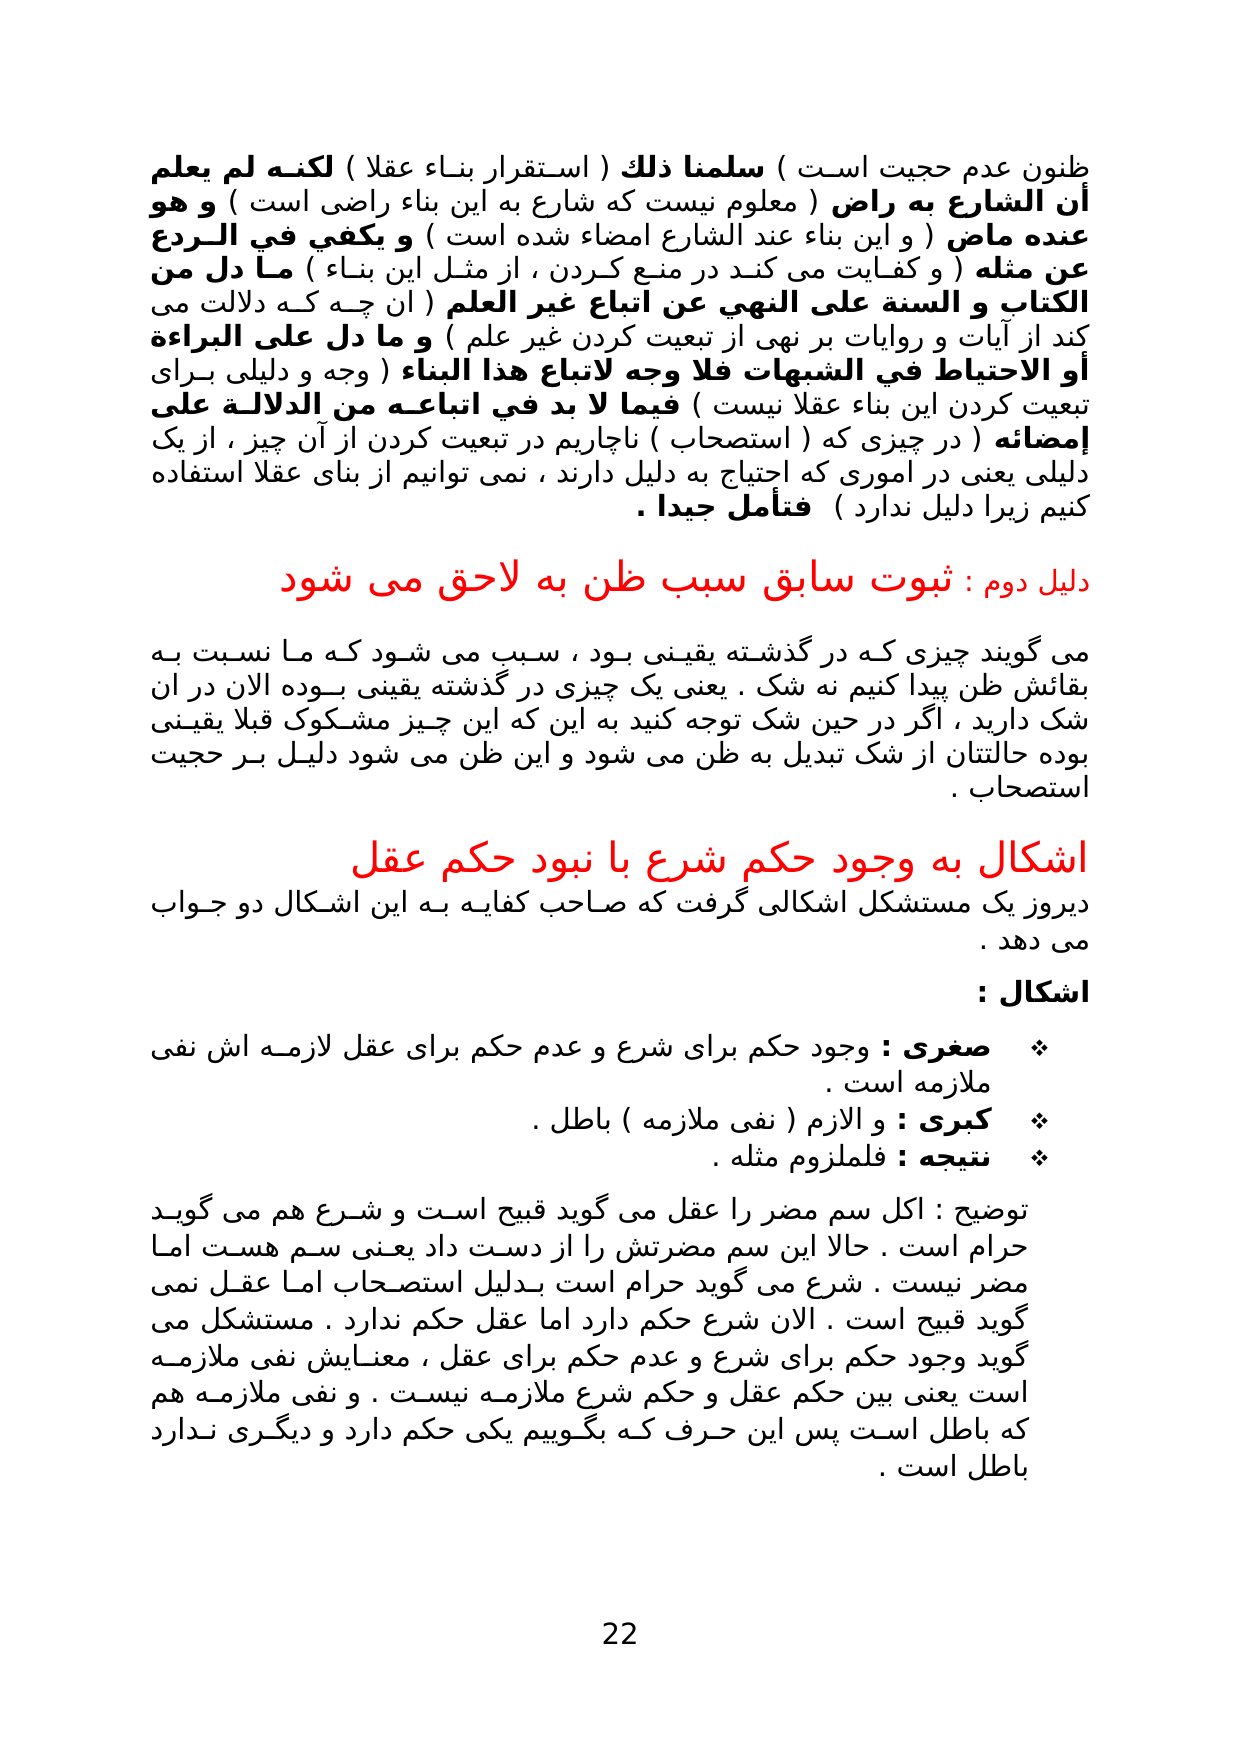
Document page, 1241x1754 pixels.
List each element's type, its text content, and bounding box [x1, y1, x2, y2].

text توضیح : اکل سم مضر را عقل می گوید قبیح است و شرع هم می گوید حرام است . حالا این سم مضرتش را از دست داد یعنی سم هست اما مضر نیست . شرع می گوید حرام است بدلیل استصحاب اما عقل نمی گوید قبیح است . الان شرع حکم دارد اما عقل حکم ندارد . مستشکل می گوید وجود حکم برای شرع و عدم حکم برای عقل ، معنایش نفی ملازمه است یعنی بین حکم عقل و حکم شرع ملازمه نیست . و نفی ملازمه هم که باطل است پس این حرف که بگوییم یکی حکم دارد و دیگری ندارد باطل است . [150, 1192, 1029, 1483]
subtitle دلیل دوم : ثبوت سابق سبب ظن به لاحق می شود [150, 553, 1090, 601]
text اشکال : [150, 976, 1090, 1010]
list کبری : و الازم ( نفی ملازمه ) باطل . [150, 1102, 1029, 1136]
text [150, 150, 1090, 524]
text دیروز یک مستشکل اشکالی گرفت که صاحب کفایه به این اشکال دو جواب می دهد . [150, 886, 1090, 956]
list صغری : وجود حکم برای شرع و عدم حکم برای عقل لازمه اش نفی ملازمه است . [150, 1029, 1029, 1100]
subtitle اشکال به وجود حکم شرع با نبود حکم عقل [150, 833, 1090, 882]
list نتیجه : فلملزوم مثله . [150, 1139, 1029, 1173]
text می گویند چیزی که در گذشته یقینی بود ، سبب می شود که ما نسبت به بقائش ظن پیدا کنیم نه شک . یعنی یک چیزی در گذشته یقینی بوده الان در ان شک دارید ، اگر در حین شک توجه کنید به این که این چیز مشکوک قبلا یقینی بوده حالتتان از شک تبدیل به ظن می شود و این ظن می شود دلیل بر حجیت استصحاب . [150, 634, 1090, 804]
